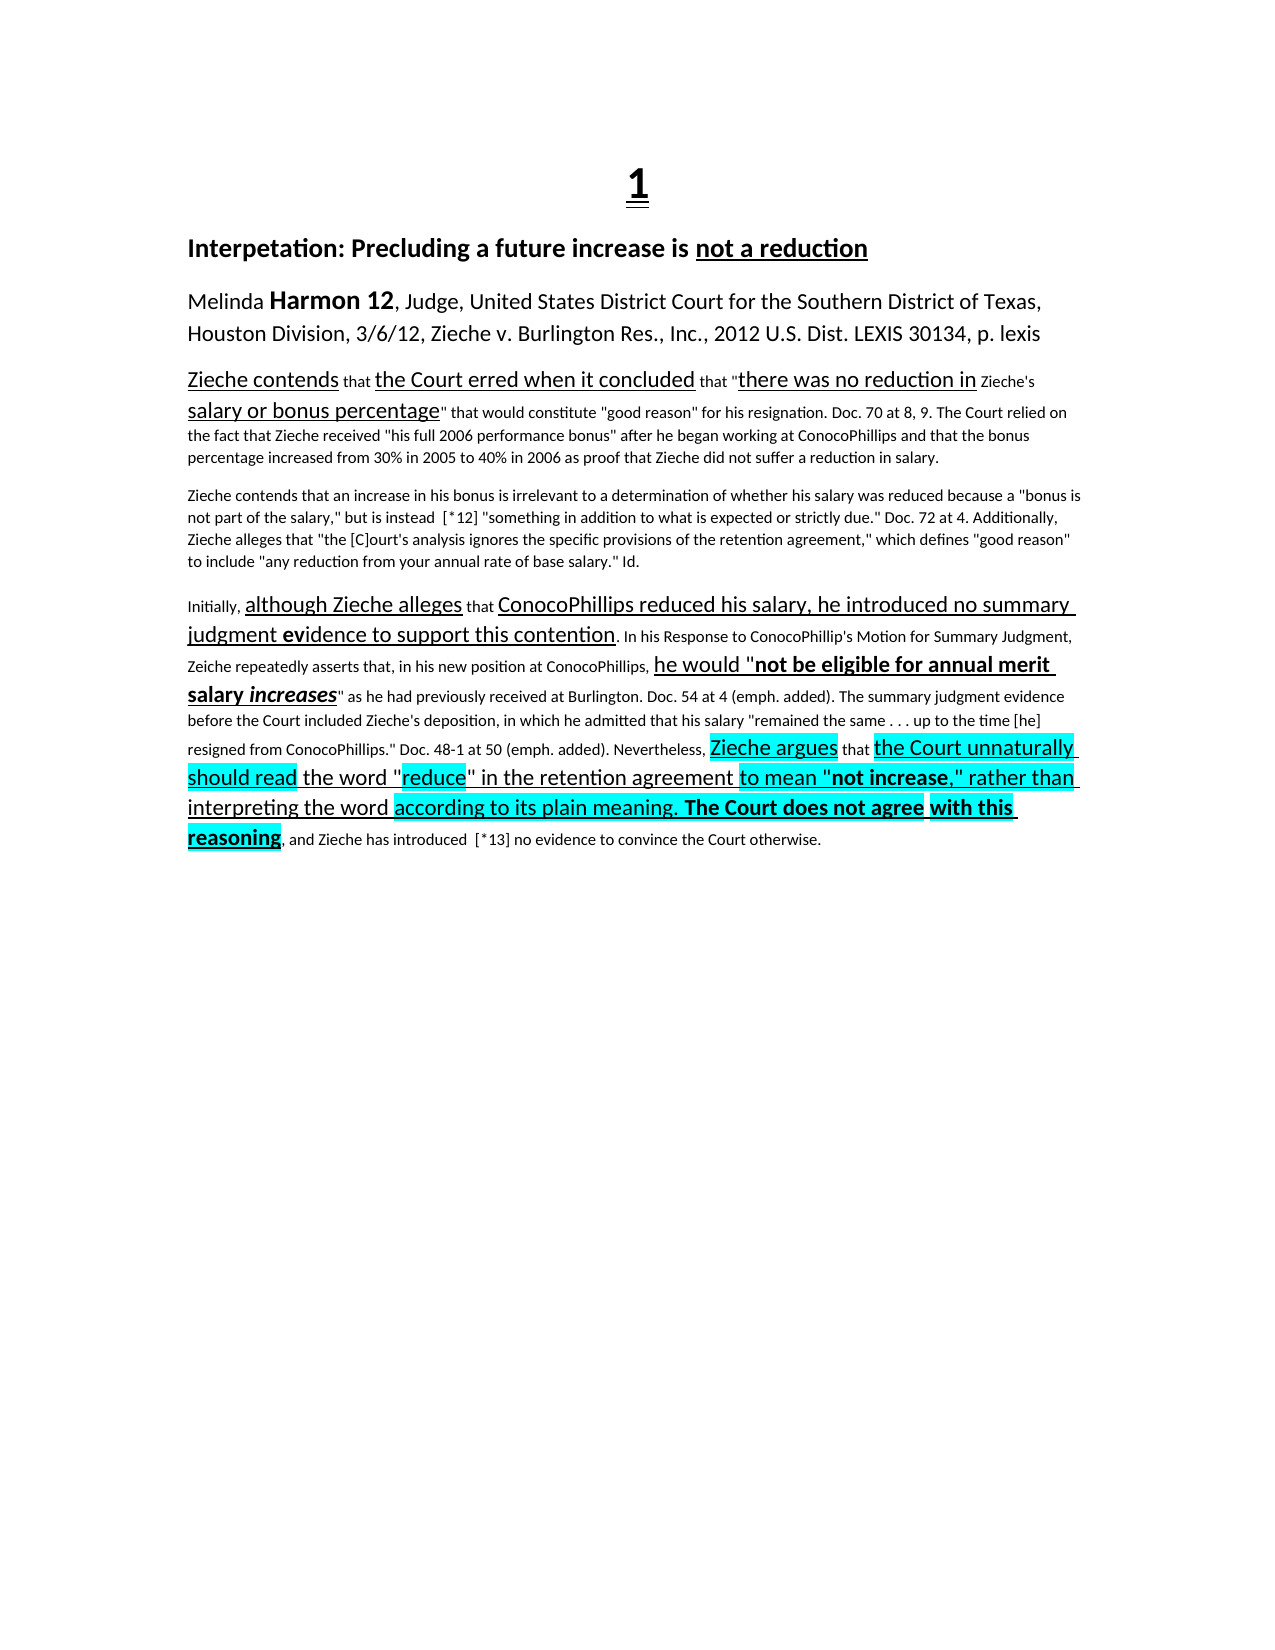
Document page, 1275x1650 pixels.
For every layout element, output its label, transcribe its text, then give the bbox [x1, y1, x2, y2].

subtitle 1 [187, 154, 1087, 210]
subtitle Interpetation: Precluding a future increase is not a reduction [187, 231, 1087, 264]
text Initially, although Zieche alleges that ConocoPhillips reduced his salary, he introduced no summary judgment evidence to support this contention. In his Response to ConocoPhillip's Motion for Summary Judgment, Zeiche repeatedly asserts that, in his new position at ConocoPhillips, he would "not be eligible for annual merit salary increases" as he had previously received at Burlington. Doc. 54 at 4 (emph. added). The summary judgment evidence before the Court included Zieche's deposition, in which he admitted that his salary "remained the same . . . up to the time [he] resigned from ConocoPhillips." Doc. 48-1 at 50 (emph. added). Nevertheless, Zieche argues that the Court unnaturally should read the word "reduce" in the retention agreement to mean "not increase," rather than interpreting the word according to its plain meaning. The Court does not agree with this reasoning, and Zieche has introduced [*13] no evidence to convince the Court otherwise. [187, 590, 1087, 851]
text Zieche contends that the Court erred when it concluded that "there was no reduction in Zieche's salary or bonus percentage" that would constitute "good reason" for his resignation. Doc. 70 at 8, 9. The Court relied on the fact that Zieche received "his full 2006 performance bonus" after he began working at ConocoPhillips and that the bonus percentage increased from 30% in 2005 to 40% in 2006 as proof that Zieche did not suffer a reduction in salary. [187, 366, 1087, 467]
text Melinda Harmon 12, Judge, United States District Court for the Southern District of Texas, Houston Division, 3/6/12, Zieche v. Burlington Res., Inc., 2012 U.S. Dist. LEXIS 30134, p. lexis [187, 283, 1087, 347]
text Zieche contends that an increase in his bonus is irrelevant to a determination of whether his salary was reduced because a "bonus is not part of the salary," but is instead [*12] "something in addition to what is expected or strictly due." Doc. 72 at 4. Additionally, Zieche alleges that "the [C]ourt's analysis ignores the specific provisions of the retention agreement," which defines "good reason" to include "any reduction from your annual rate of base salary." Id. [187, 486, 1087, 572]
